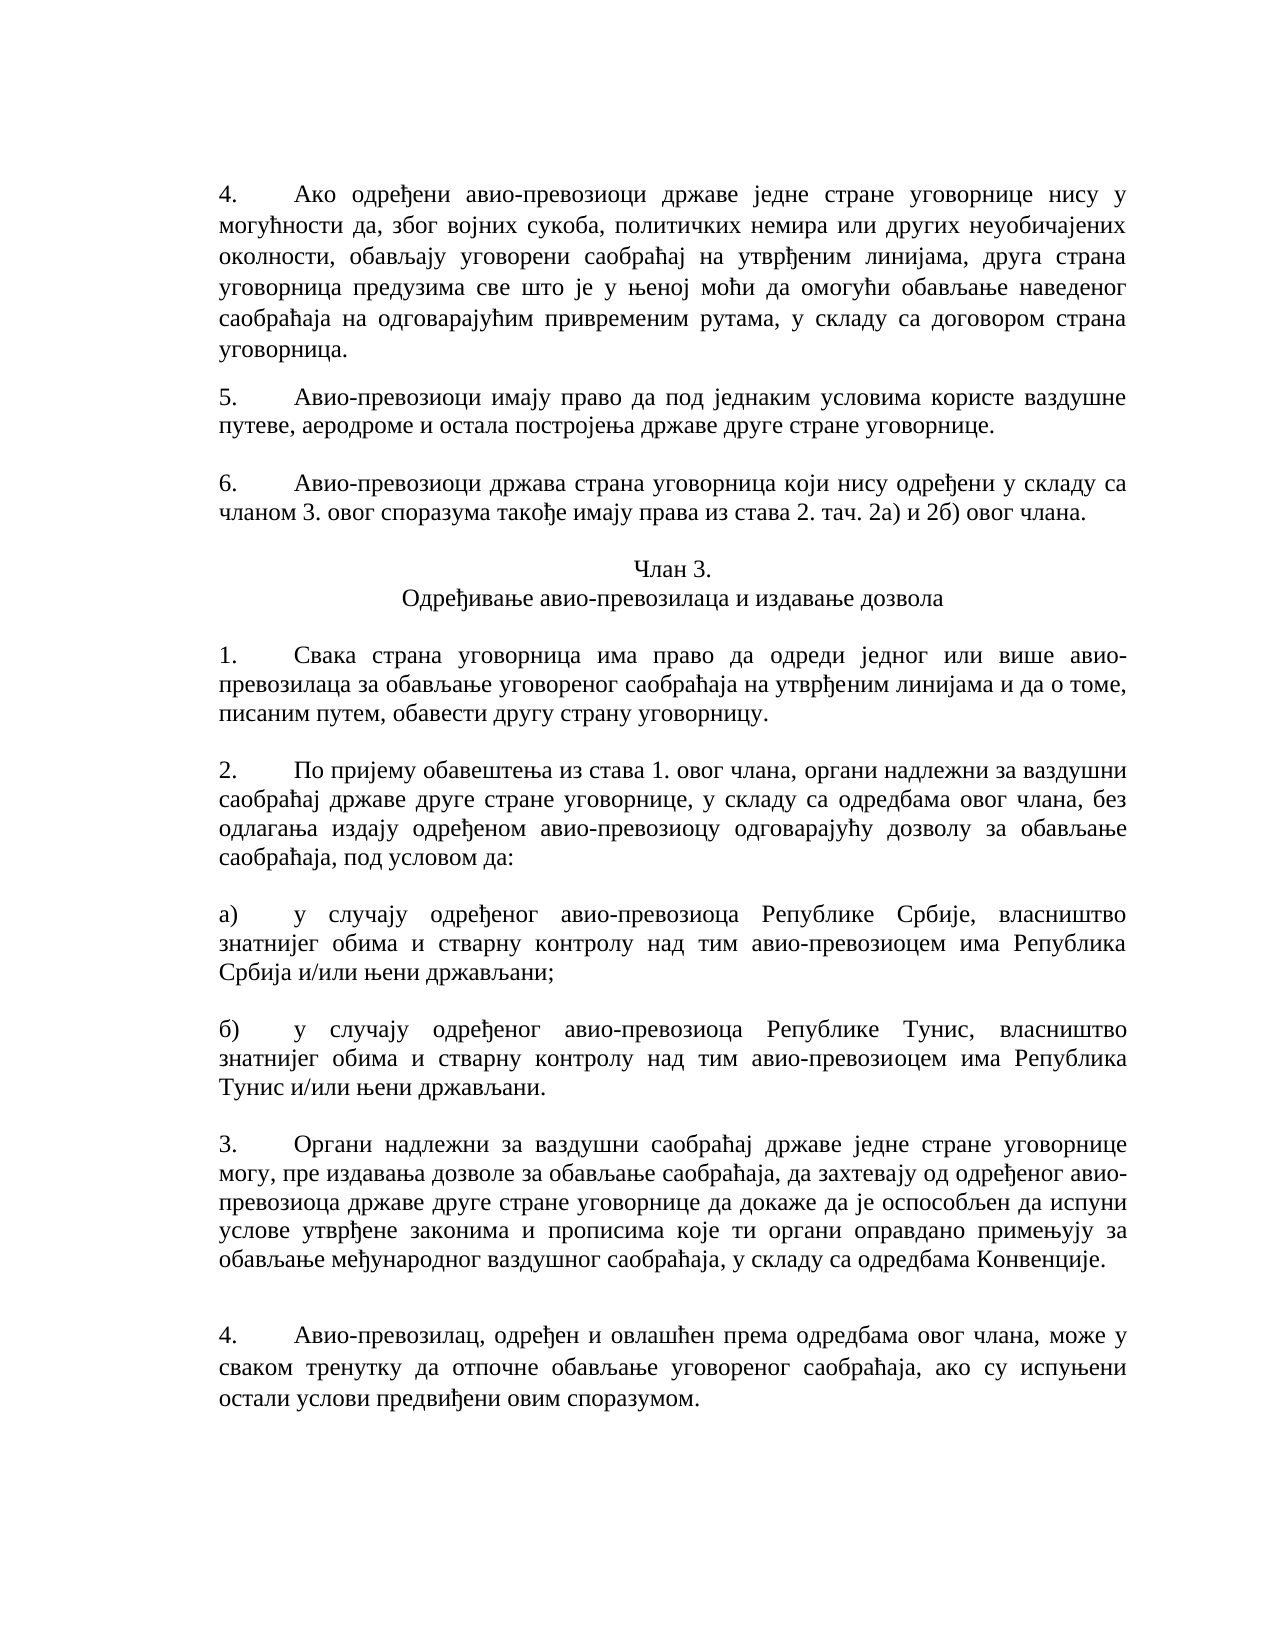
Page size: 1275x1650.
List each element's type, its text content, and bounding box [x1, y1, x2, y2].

text 4. Авио-превозилац, одређен и овлашћен према одредбама овог члана, може у сваком тренутку да отпочне обављање уговореног саобраћаја, ако су испуњени остали услови предвиђени овим споразумом. [218, 1321, 1127, 1411]
text Одређивање авио-превозилаца и издавање дозвола [218, 583, 1127, 612]
text 2. По пријему обавештења из става 1. овог члана, органи надлежни за ваздушни саобраћај државе друге стране уговорнице, у складу са одредбама овог члана, без одлагања издају одређеном авио-превозиоцу одговарајућу дозволу за обављање саобраћаја, под условом да: [218, 755, 1127, 870]
text Члан 3. [218, 554, 1127, 583]
text б) у случају одређеног авио-превозиоца Републике Тунис, власништво знатнијег обима и стварну контролу над тим авио-превозиоцем има Република Тунис и/или њени држављани. [218, 1014, 1127, 1100]
text 4. Ако одређени авио-превозиоци државе једне стране уговорнице нису у могућности да, због војних сукоба, политичких немира или других неуобичајених околности, обављају уговорени саобраћај на утврђеним линијама, друга страна уговорница предузима све што је у њеној моћи да омогући обављање наведеног саобраћаја на одговарајућим привременим рутама, у складу са договором страна уговорница. [218, 179, 1127, 363]
text а) у случају одређеног авио-превозиоца Републике Србије, власништво знатнијег обима и стварну контролу над тим авио-превозиоцем има Република Србија и/или њени држављани; [218, 899, 1127, 985]
text 5. Авио-превозиоци имају право да под једнаким условима користе ваздушне путеве, аеродроме и остала постројења државе друге стране уговорнице. [218, 382, 1127, 439]
text 1. Свака страна уговорница има право да одреди једног или више авио-превозилаца за обављање уговореног саобраћаја на утврђеним линијама и да о томе, писаним путем, обавести другу страну уговорницу. [218, 640, 1127, 727]
text 6. Aвио-превозиоци држава страна уговорница који нису одређени у складу са чланом 3. овог споразума такође имају права из става 2. тач. 2а) и 2б) овог члана. [218, 468, 1127, 525]
text 3. Органи надлежни за ваздушни саобраћај државе једне стране уговорнице могу, пре издавања дозволе за обављање саобраћаја, да захтевају од одређеног авио-превозиоца државе друге стране уговорнице да докаже да је оспособљен да испуни услове утврђене законима и прописима које ти органи оправдано примењују за обављање међународног ваздушног саобраћаја, у складу са одредбама Конвенције. [218, 1129, 1127, 1273]
